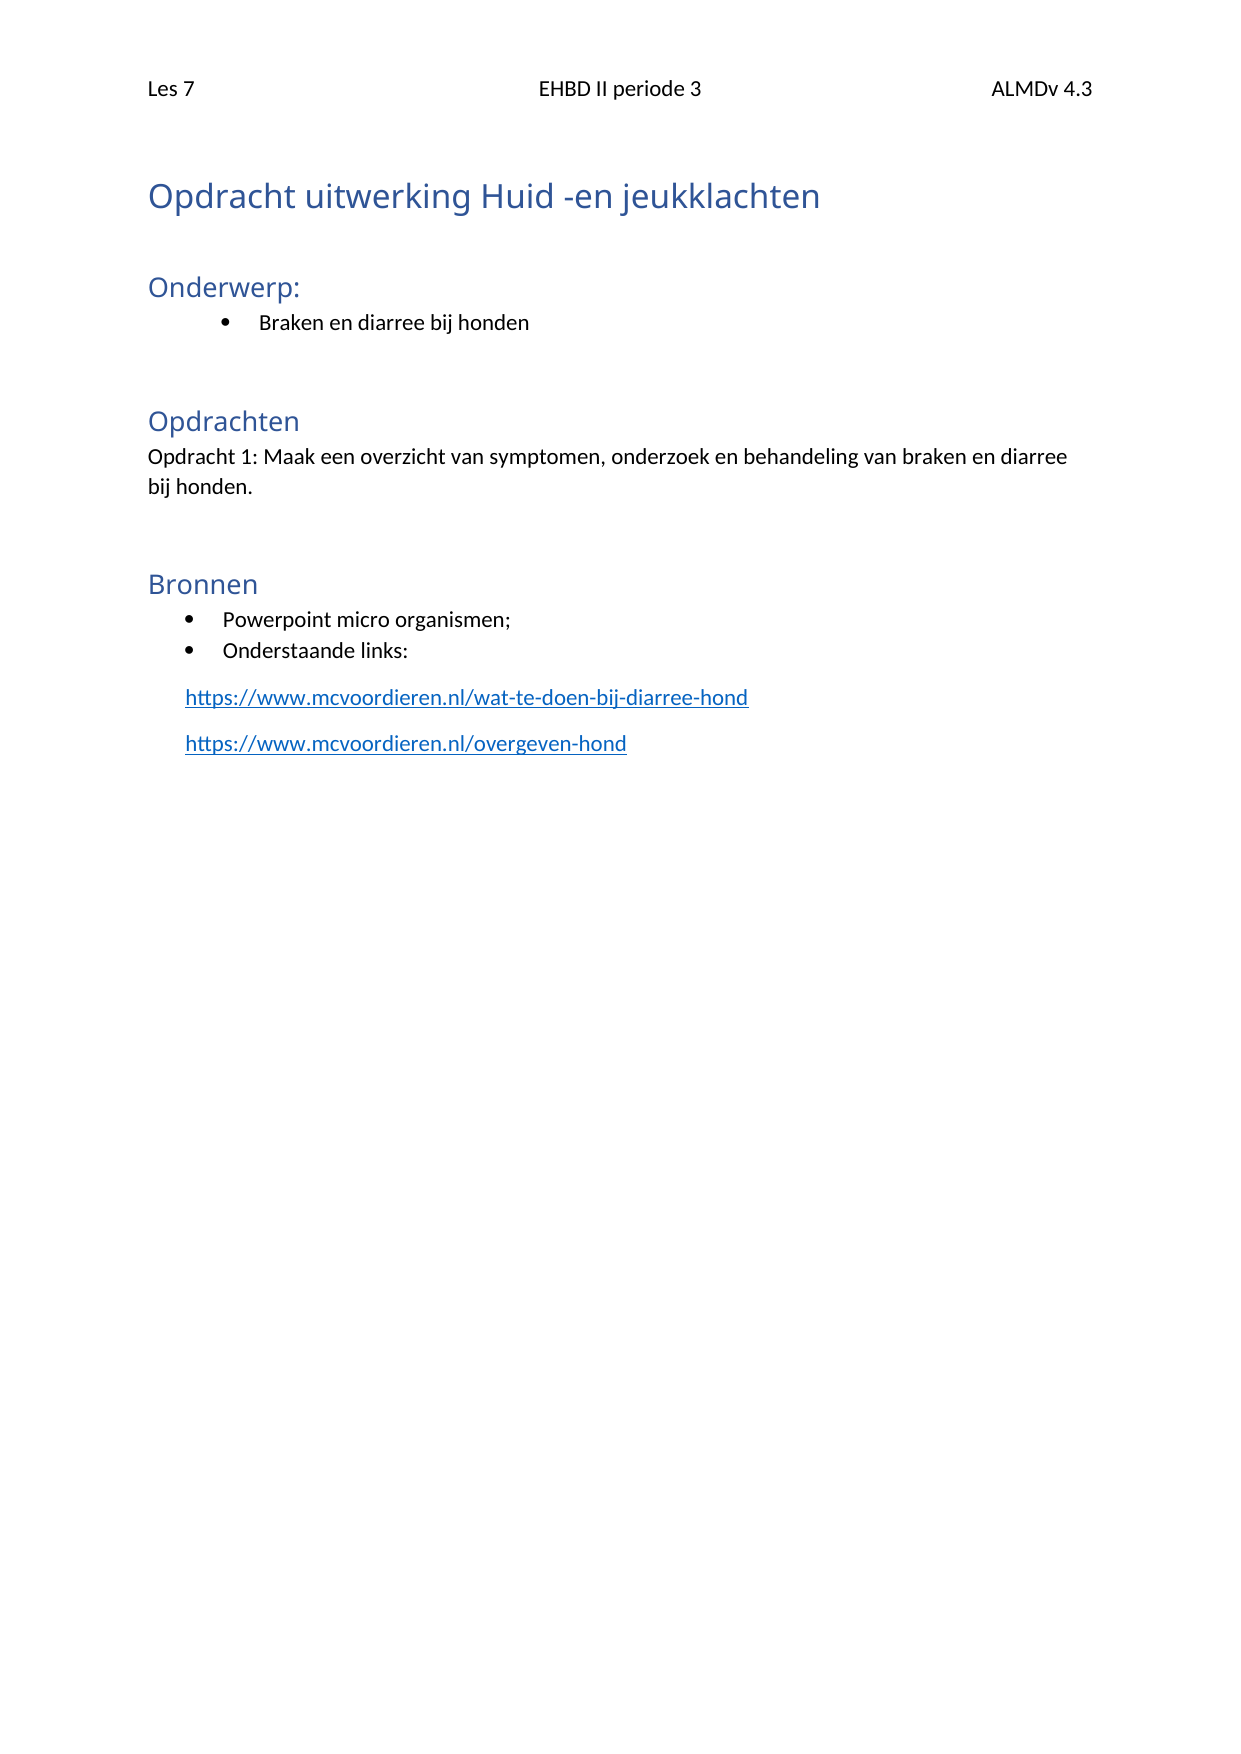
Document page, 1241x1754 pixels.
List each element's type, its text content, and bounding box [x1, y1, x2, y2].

list Braken en diarree bij honden [221, 308, 1093, 336]
subtitle Opdrachten [148, 402, 1093, 439]
list Onderstaande links: [185, 636, 1093, 664]
subtitle Opdracht uitwerking Huid -en jeukklachten [148, 173, 1093, 218]
text Opdracht 1: Maak een overzicht van symptomen, onderzoek en behandeling van braken en diarree bij honden. [148, 442, 1093, 500]
text https://www.mcvoordieren.nl/wat-te-doen-bij-diarree-hond [185, 683, 1093, 711]
subtitle Onderwerp: [148, 268, 1093, 305]
text https://www.mcvoordieren.nl/overgeven-hond [185, 729, 1093, 757]
list Powerpoint micro organismen; [185, 606, 1093, 633]
subtitle Bronnen [148, 566, 1093, 603]
